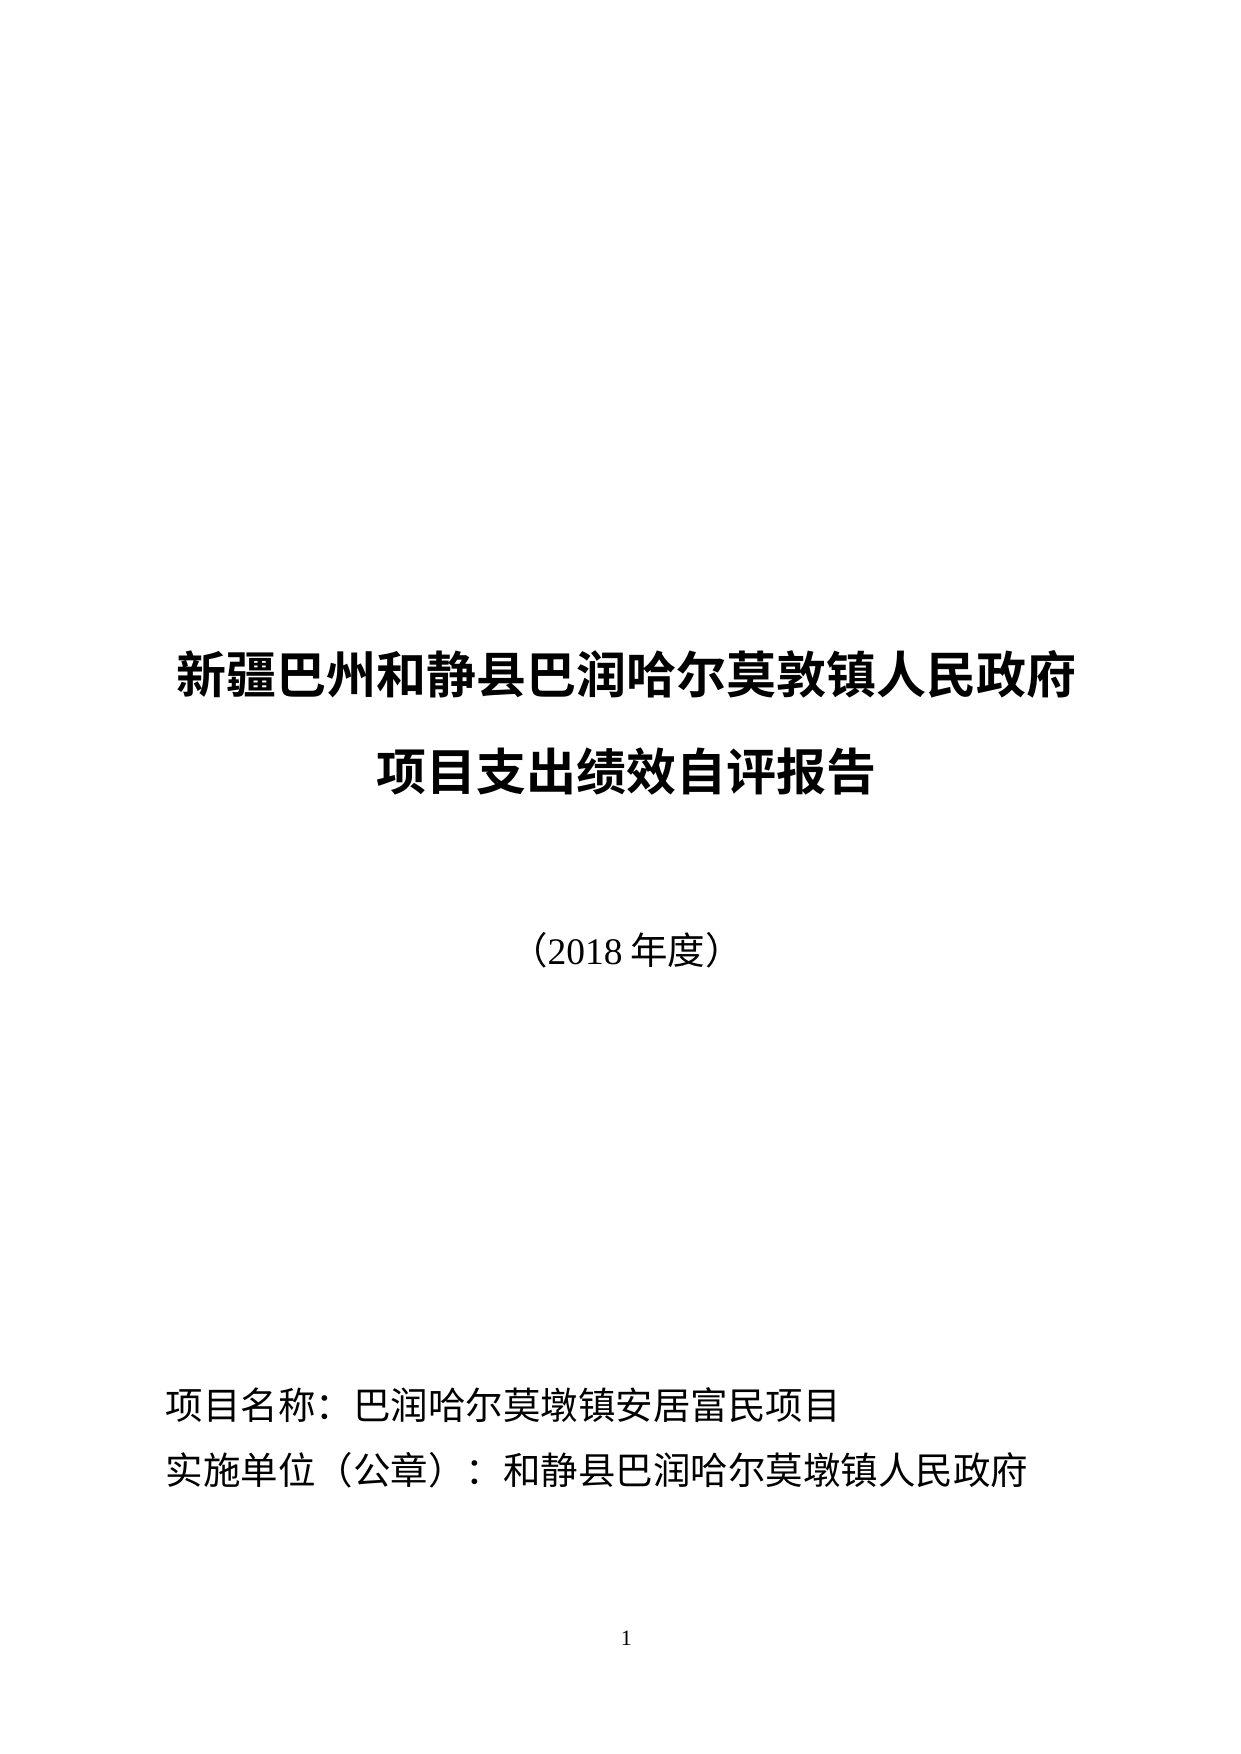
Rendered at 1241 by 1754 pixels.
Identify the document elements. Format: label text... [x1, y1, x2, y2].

text 实施单位（公章）：和静县巴润哈尔莫墩镇人民政府 [165, 1435, 1087, 1500]
text 新疆巴州和静县巴润哈尔莫敦镇人民政府项目支出绩效自评报告 [165, 623, 1087, 818]
text 项目名称：巴润哈尔莫墩镇安居富民项目 [165, 1370, 1087, 1435]
text （2018年度） [165, 915, 1087, 980]
